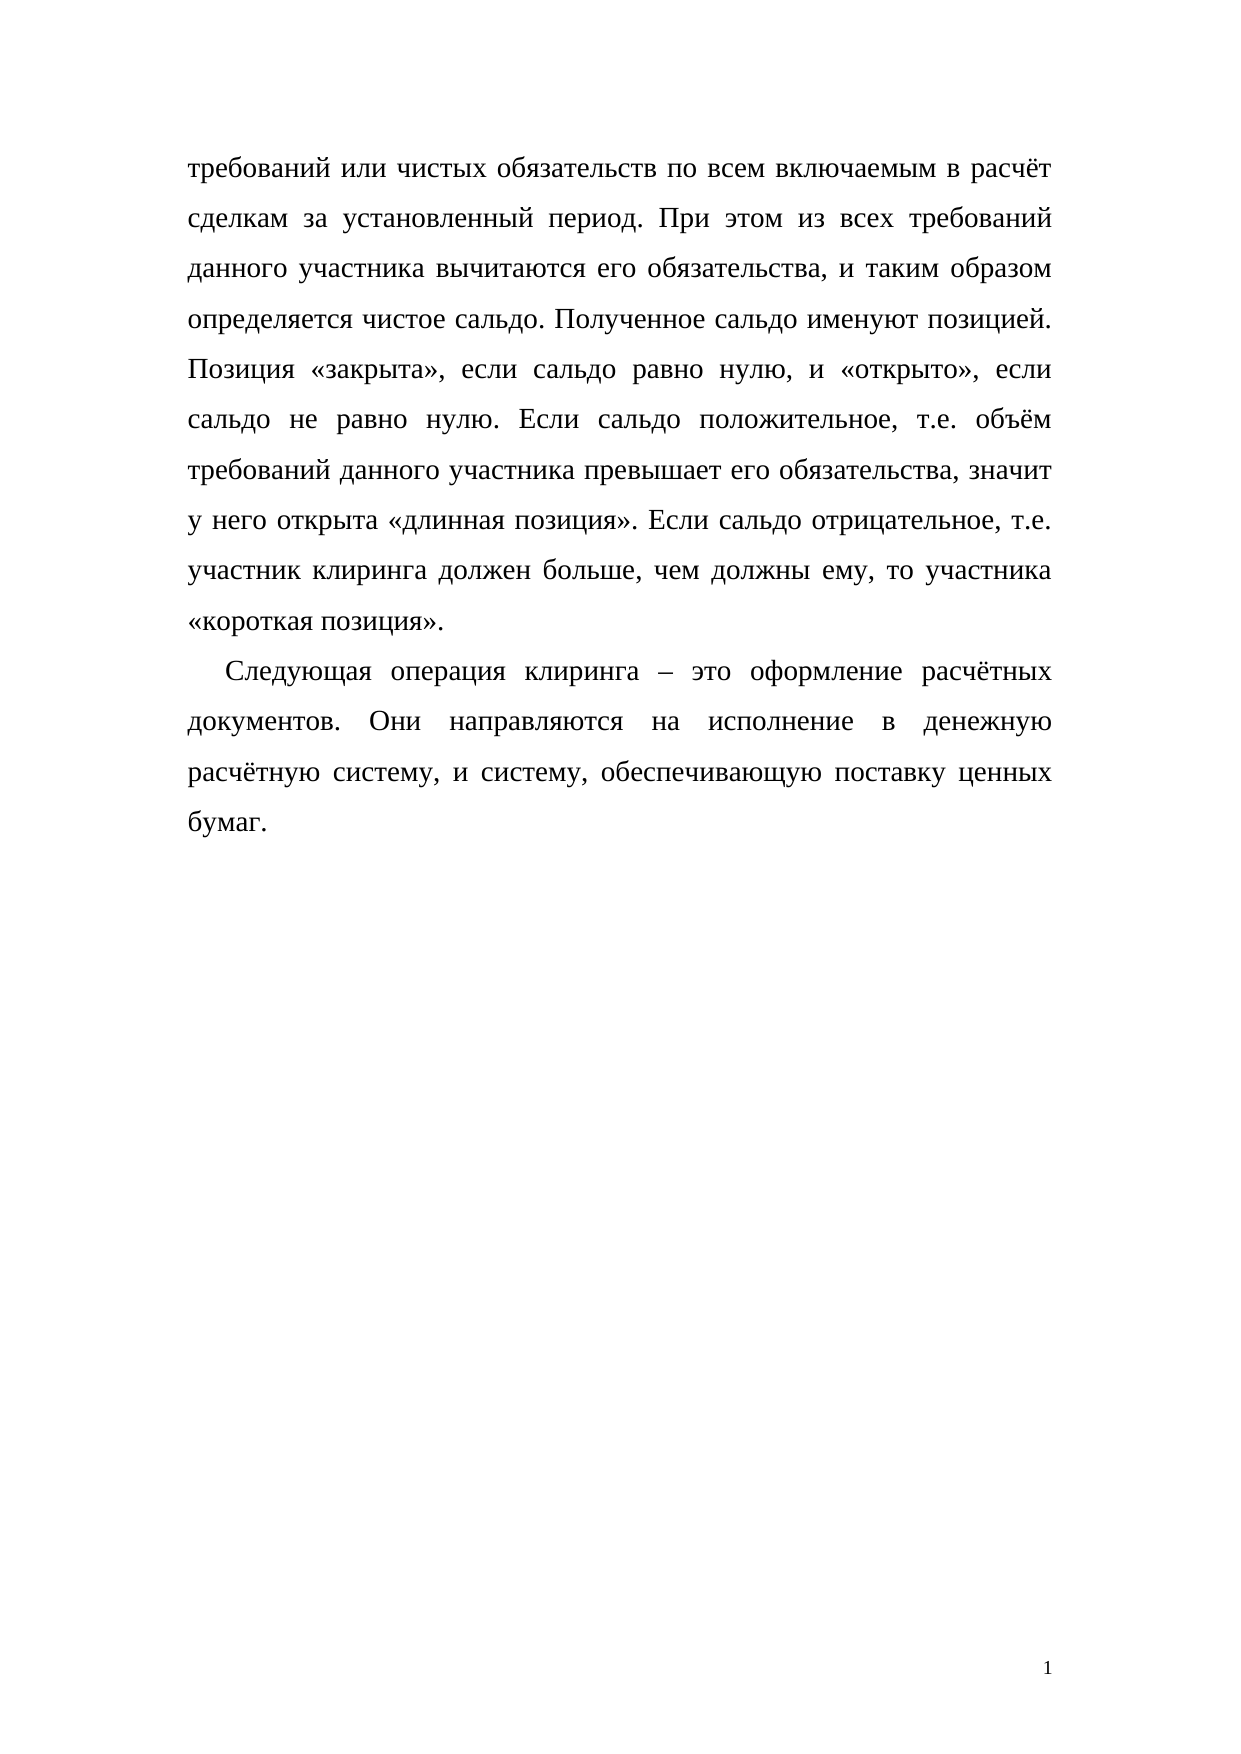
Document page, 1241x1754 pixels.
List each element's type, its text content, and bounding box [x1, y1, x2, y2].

text Следующая операция клиринга – это оформление расчётных документов. Они направляются на исполнение в денежную расчётную систему, и систему, обеспечивающую поставку ценных бумаг. [187, 653, 1053, 838]
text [187, 150, 1053, 636]
